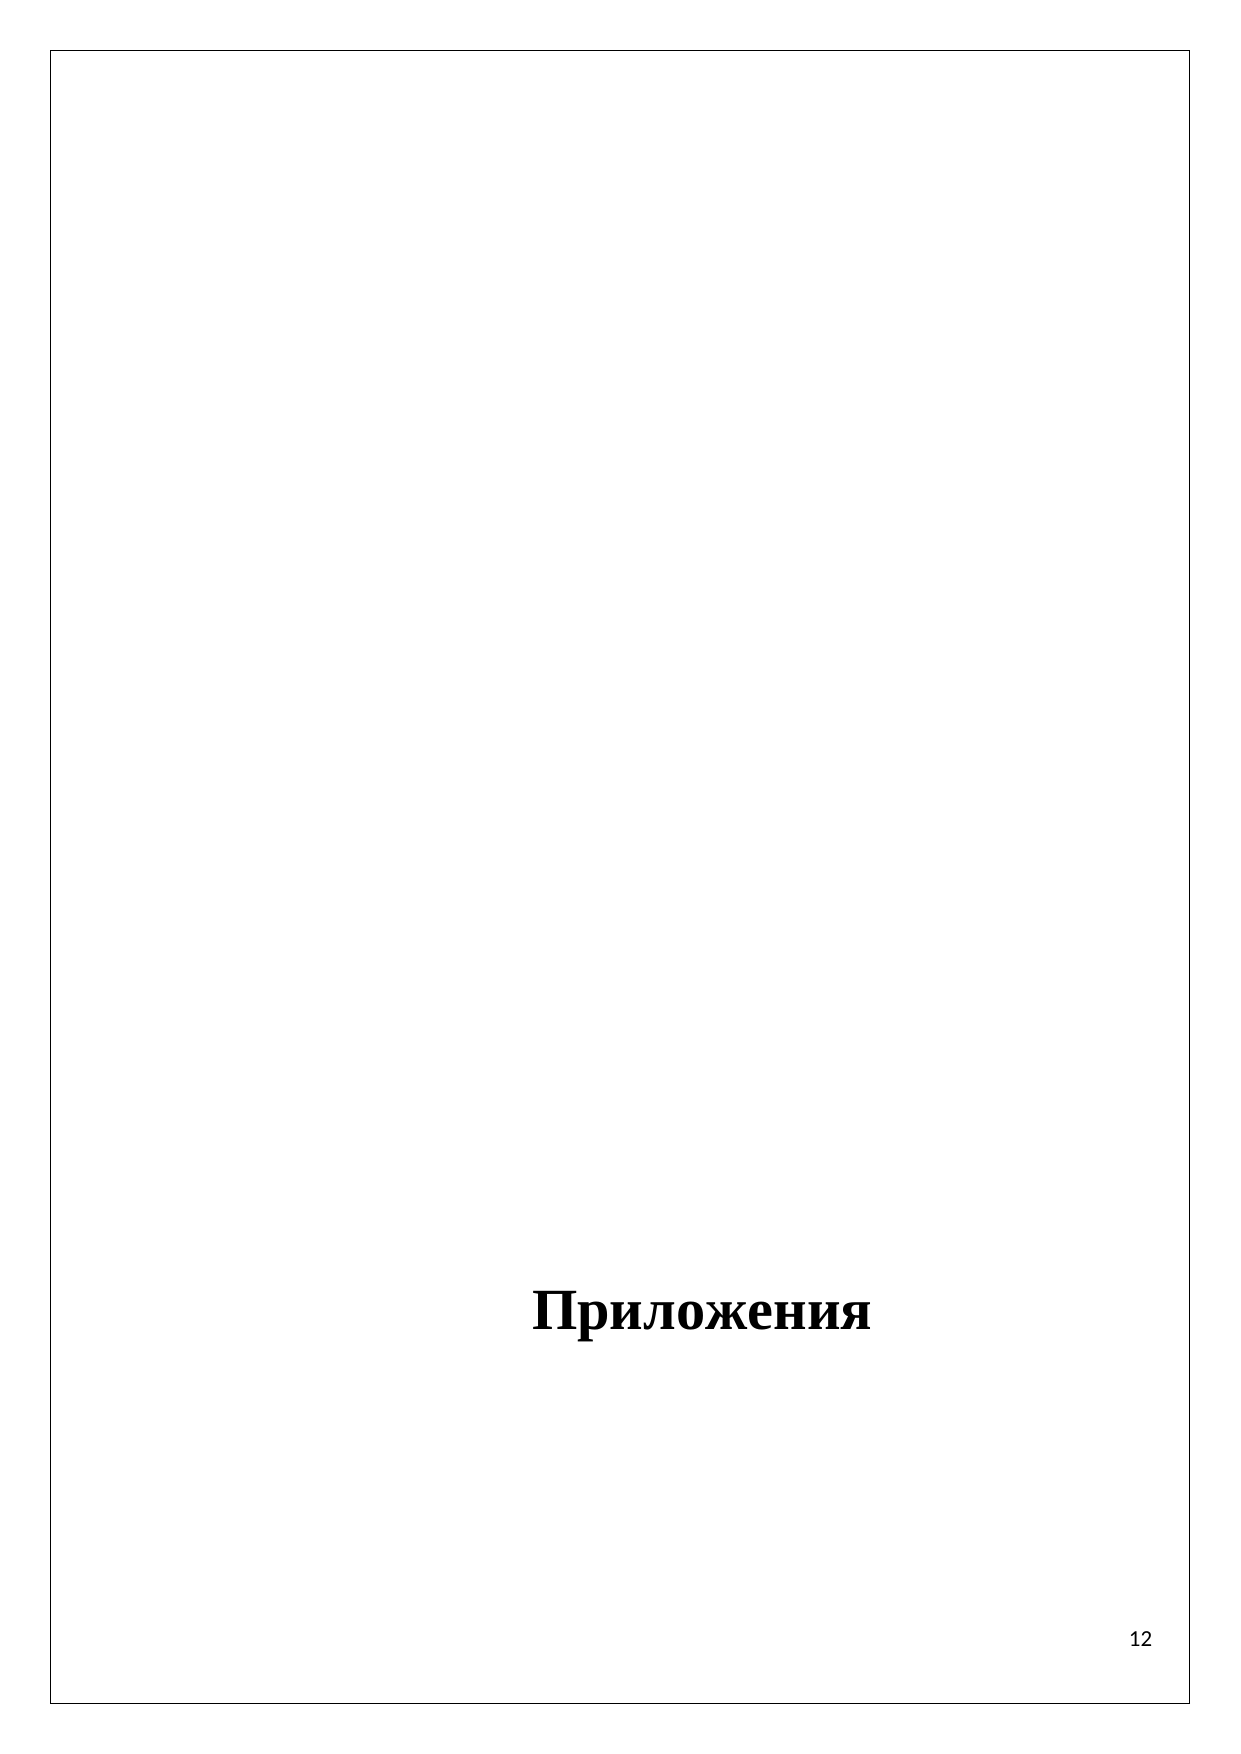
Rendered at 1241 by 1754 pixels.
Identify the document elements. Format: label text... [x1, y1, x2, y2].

list Приложения [252, 1275, 1152, 1342]
